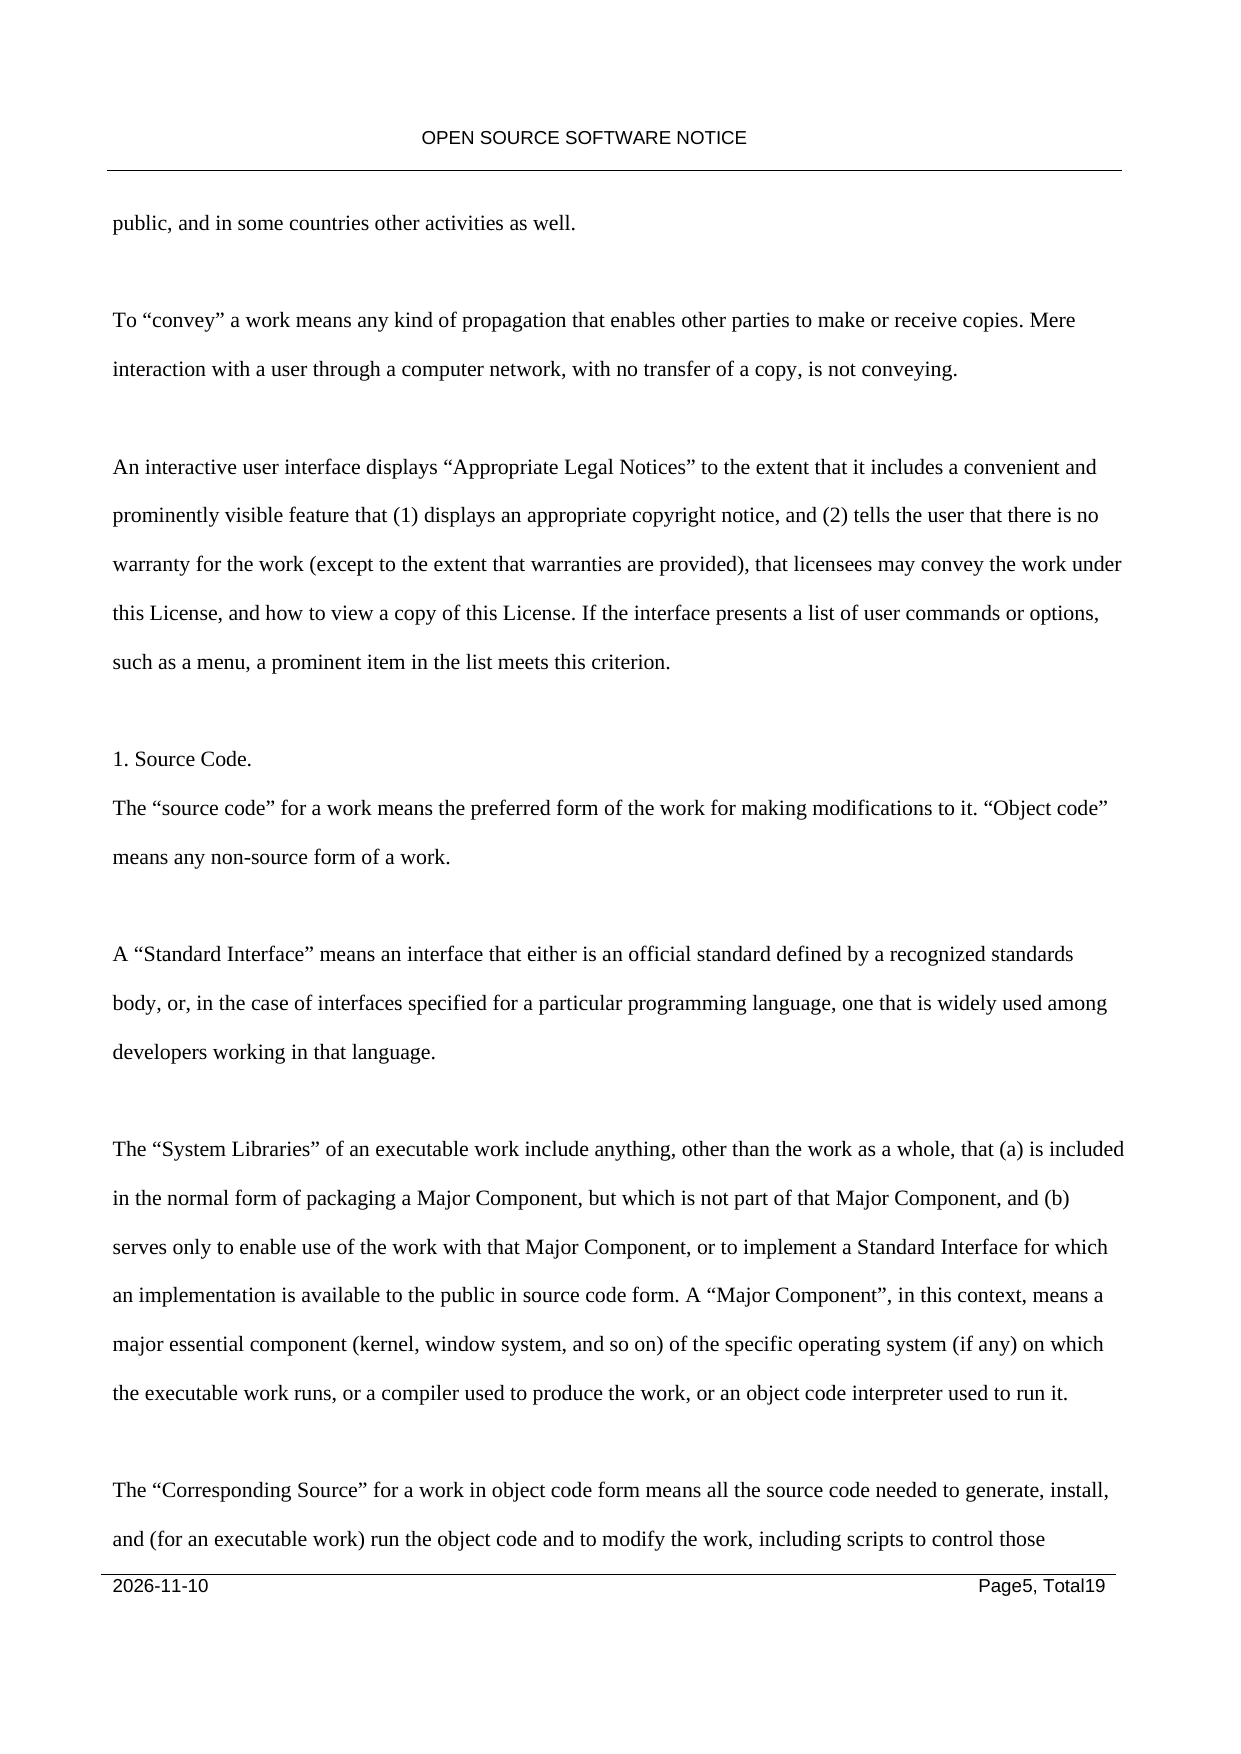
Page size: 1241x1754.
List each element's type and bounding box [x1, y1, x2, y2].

text [112, 206, 1128, 1555]
